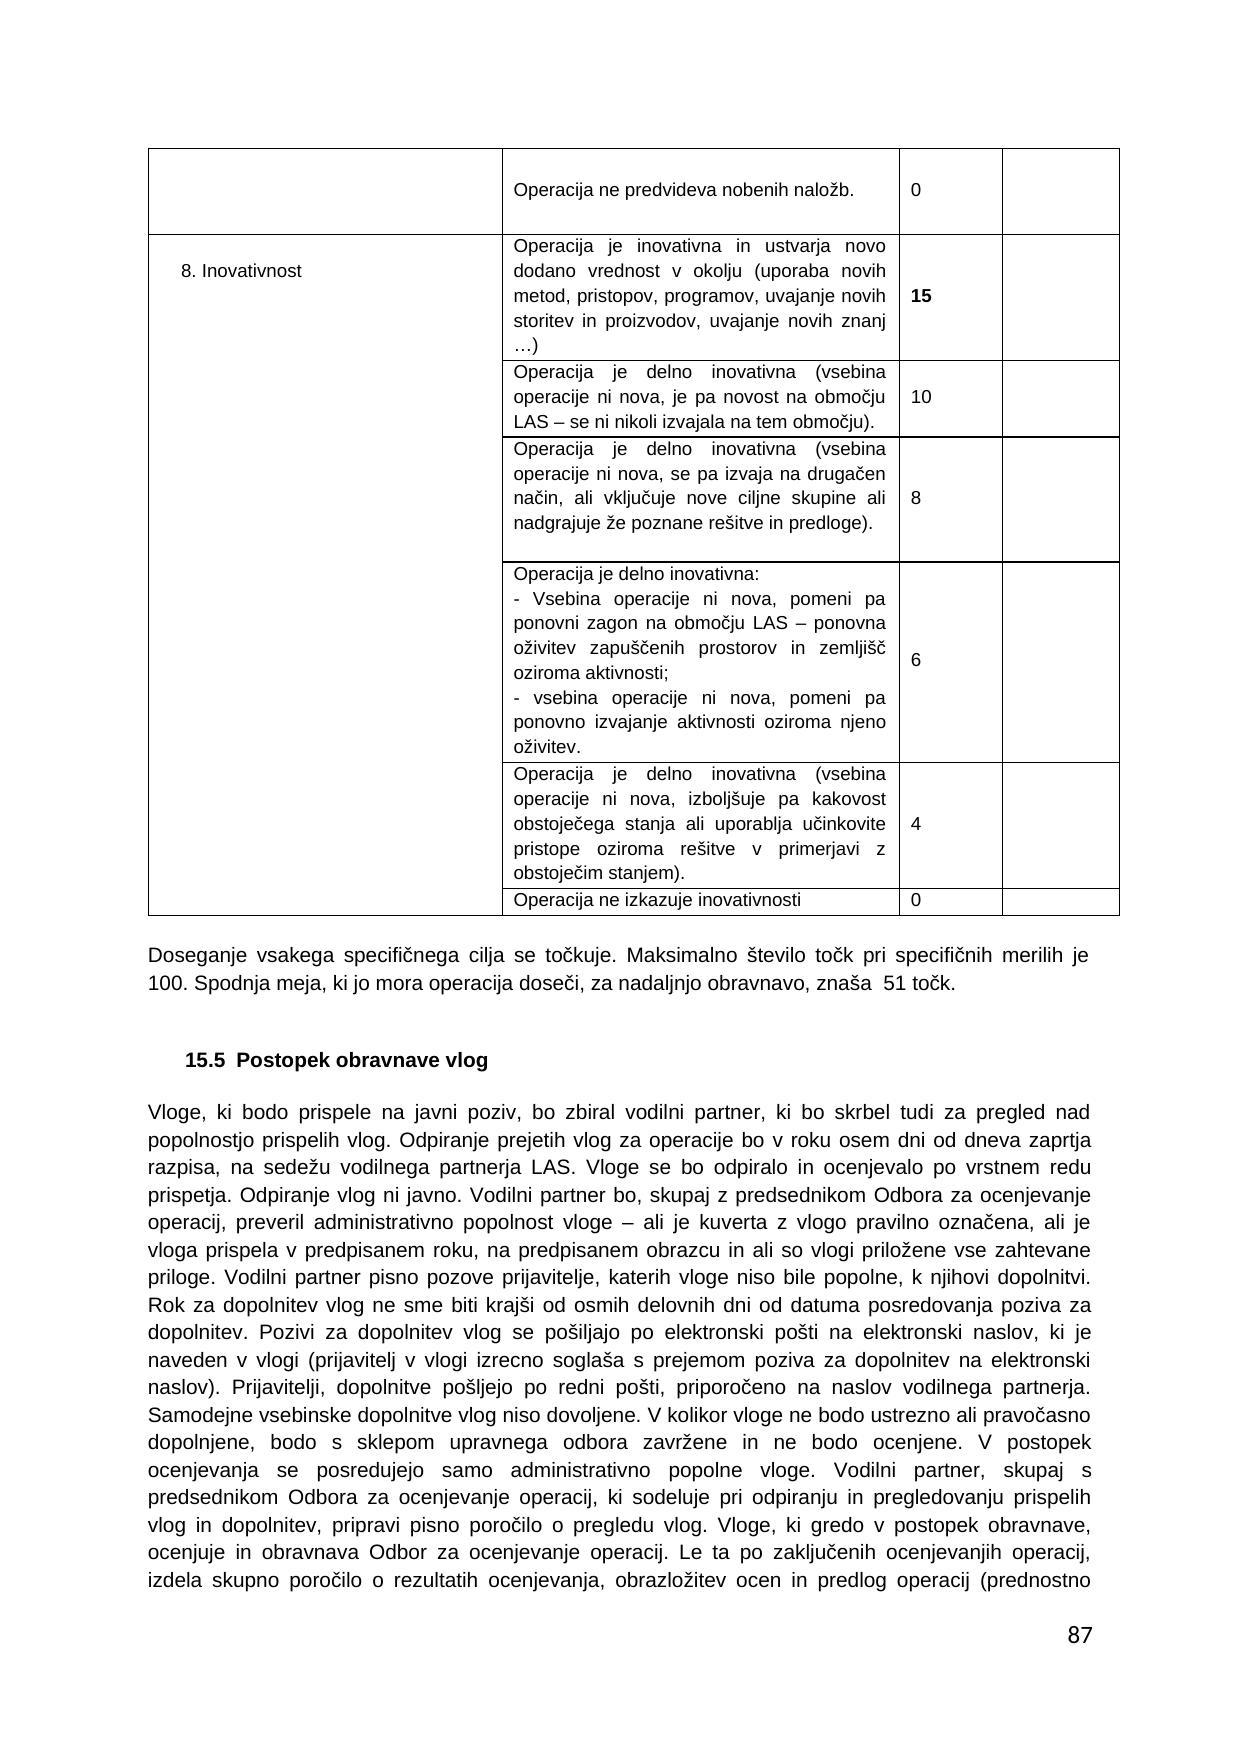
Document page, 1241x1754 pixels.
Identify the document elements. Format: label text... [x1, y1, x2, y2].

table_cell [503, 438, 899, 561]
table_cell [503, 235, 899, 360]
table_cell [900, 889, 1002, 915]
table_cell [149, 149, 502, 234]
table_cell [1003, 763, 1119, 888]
text Doseganje vsakega specifičnega cilja se točkuje. Maksimalno število točk pri specifičnih merilih je 100. Spodnja meja, ki jo mora operacija doseči, za nadaljnjo obravnavo, znaša 51 točk. [148, 943, 1091, 995]
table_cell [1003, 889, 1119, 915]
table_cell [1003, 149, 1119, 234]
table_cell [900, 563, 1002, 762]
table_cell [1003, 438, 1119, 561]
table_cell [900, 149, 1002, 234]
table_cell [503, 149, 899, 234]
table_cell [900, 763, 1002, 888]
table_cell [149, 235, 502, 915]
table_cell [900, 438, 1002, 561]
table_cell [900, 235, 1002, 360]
list Postopek obravnave vlog [185, 1048, 1093, 1072]
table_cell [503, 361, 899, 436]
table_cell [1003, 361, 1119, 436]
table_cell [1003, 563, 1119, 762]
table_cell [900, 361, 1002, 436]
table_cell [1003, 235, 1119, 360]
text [148, 1100, 1093, 1592]
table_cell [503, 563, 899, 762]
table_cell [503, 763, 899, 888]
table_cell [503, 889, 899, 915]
